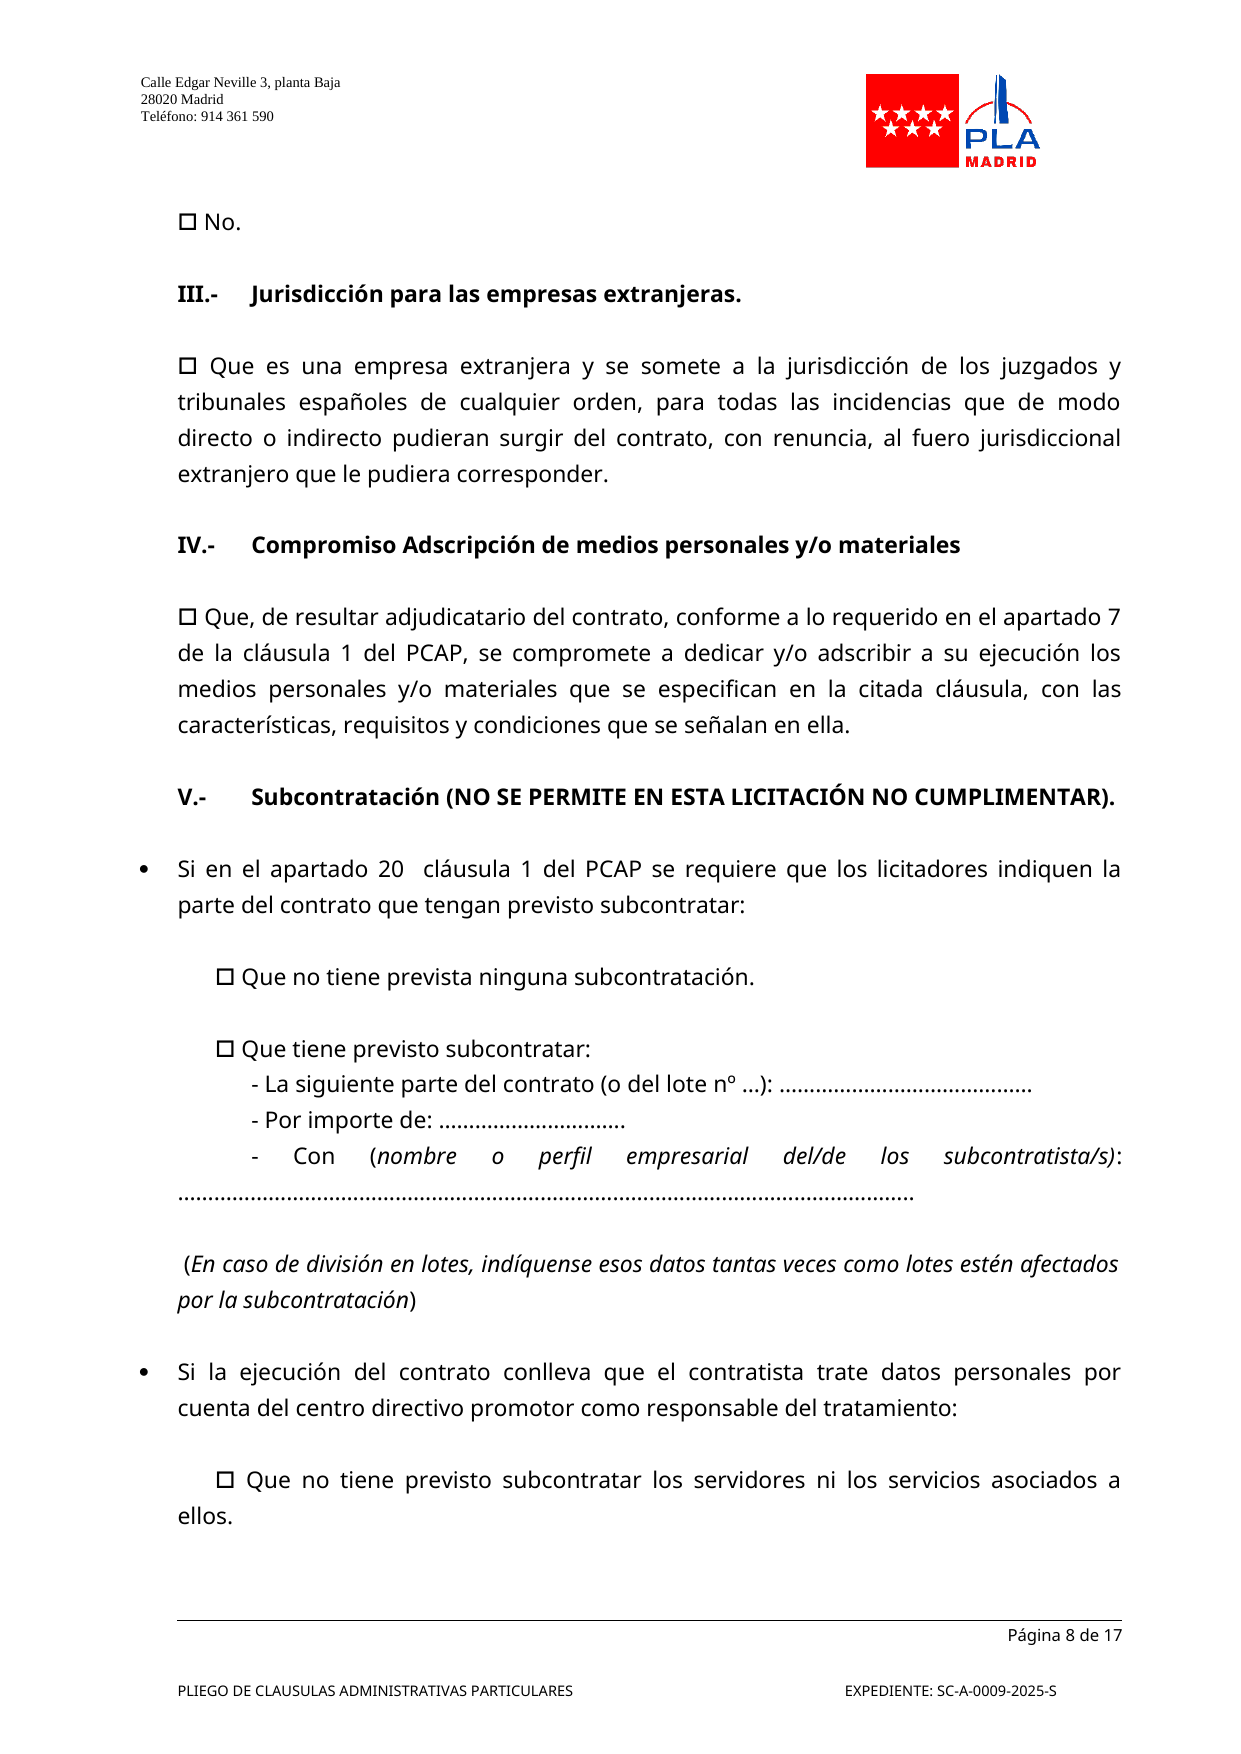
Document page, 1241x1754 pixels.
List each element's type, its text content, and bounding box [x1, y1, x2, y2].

text - Por importe de: …………………………. [177, 1104, 1122, 1136]
picture [865, 73, 1042, 168]
text (En caso de división en lotes, indíquense esos datos tantas veces como lotes estén afectados por la subcontratación) [177, 1248, 1122, 1315]
list Si la ejecución del contrato conlleva que el contratista trate datos personales por cuenta del centro directivo promotor como responsable del tratamiento: [140, 1356, 1122, 1423]
text IV.- Compromiso Adscripción de medios personales y/o materiales [177, 529, 1122, 561]
text Que no tiene prevista ninguna subcontratación. [177, 961, 1122, 992]
text V.- Subcontratación (NO SE PERMITE EN ESTA LICITACIÓN NO CUMPLIMENTAR). [177, 781, 1122, 812]
text III.- Jurisdicción para las empresas extranjeras. [177, 278, 1122, 309]
text Que, de resultar adjudicatario del contrato, conforme a lo requerido en el apartado 7 de la cláusula 1 del PCAP, se compromete a dedicar y/o adscribir a su ejecución los medios personales y/o materiales que se especifican en la citada cláusula, con las características, requisitos y condiciones que se señalan en ella. [177, 601, 1122, 740]
text Que es una empresa extranjera y se somete a la jurisdicción de los juzgados y tribunales españoles de cualquier orden, para todas las incidencias que de modo directo o indirecto pudieran surgir del contrato, con renuncia, al fuero jurisdiccional extranjero que le pudiera corresponder. [177, 350, 1122, 489]
text - Con (nombre o perfil empresarial del/de los subcontratista/s): ………………………………………………………………………………………………………….. [177, 1140, 1122, 1207]
text No. [177, 206, 1122, 237]
text Que tiene previsto subcontratar: [177, 1032, 1122, 1064]
text - La siguiente parte del contrato (o del lote nº …): …………………………………… [177, 1068, 1122, 1100]
list Si en el apartado 20 cláusula 1 del PCAP se requiere que los licitadores indiquen la parte del contrato que tengan previsto subcontratar: [140, 853, 1122, 920]
text Que no tiene previsto subcontratar los servidores ni los servicios asociados a ellos. [177, 1464, 1122, 1531]
